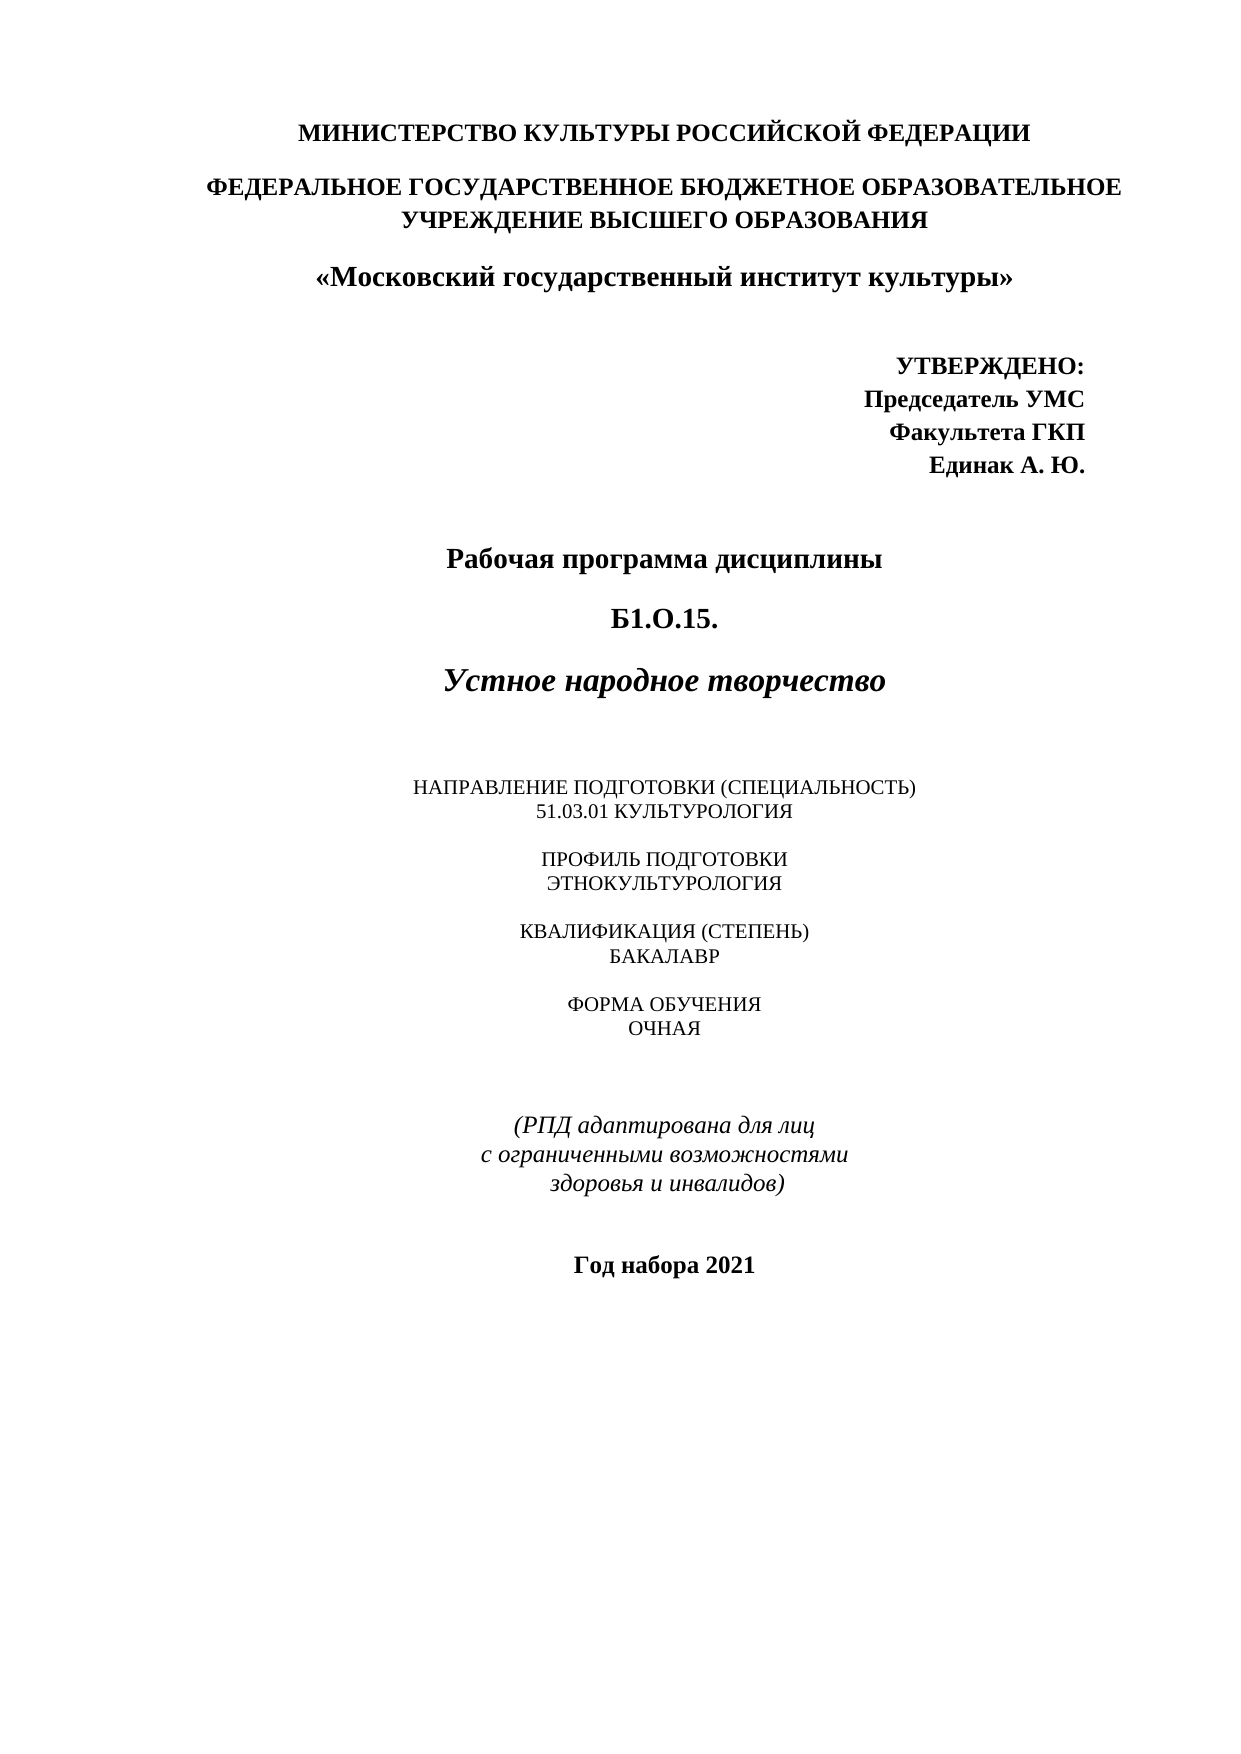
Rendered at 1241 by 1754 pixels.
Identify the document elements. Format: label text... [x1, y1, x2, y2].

text Рабочая программа дисциплины [177, 541, 1152, 575]
text Устное народное творчество [177, 660, 1152, 698]
text (РПД адаптирована для лиц [177, 1111, 1152, 1139]
text с ограниченными возможностями [177, 1139, 1152, 1168]
text БАКАЛАВР [177, 943, 1152, 968]
text здоровья и инвалидов) [177, 1168, 1152, 1197]
text ОЧНАЯ [177, 1016, 1152, 1040]
text ФЕДЕРАЛЬНОЕ ГОСУДАРСТВЕННОЕ БЮДЖЕТНОЕ ОБРАЗОВАТЕЛЬНОЕ УЧРЕЖДЕНИЕ ВЫСШЕГО ОБРАЗОВАНИЯ [177, 172, 1152, 234]
text Б1.О.15. [177, 601, 1152, 634]
text МИНИСТЕРСТВО КУЛЬТУРЫ РОССИЙСКОЙ ФЕДЕРАЦИИ [177, 118, 1152, 147]
text КВАЛИФИКАЦИЯ (СТЕПЕНЬ) [177, 919, 1152, 943]
text ЭТНОКУЛЬТУРОЛОГИЯ [177, 871, 1152, 895]
table_header УТВЕРЖДЕНО: Председатель УМС Факультета ГКП Единак А. Ю. [653, 351, 1096, 488]
text ПРОФИЛЬ ПОДГОТОВКИ [177, 847, 1152, 871]
text НАПРАВЛЕНИЕ ПОДГОТОВКИ (СПЕЦИАЛЬНОСТЬ) [177, 775, 1152, 799]
text 51.03.01 КУЛЬТУРОЛОГИЯ [177, 799, 1152, 823]
text «Московский государственный институт культуры» [177, 259, 1152, 292]
text Год набора 2021 [177, 1251, 1152, 1279]
text ФОРМА ОБУЧЕНИЯ [177, 992, 1152, 1016]
